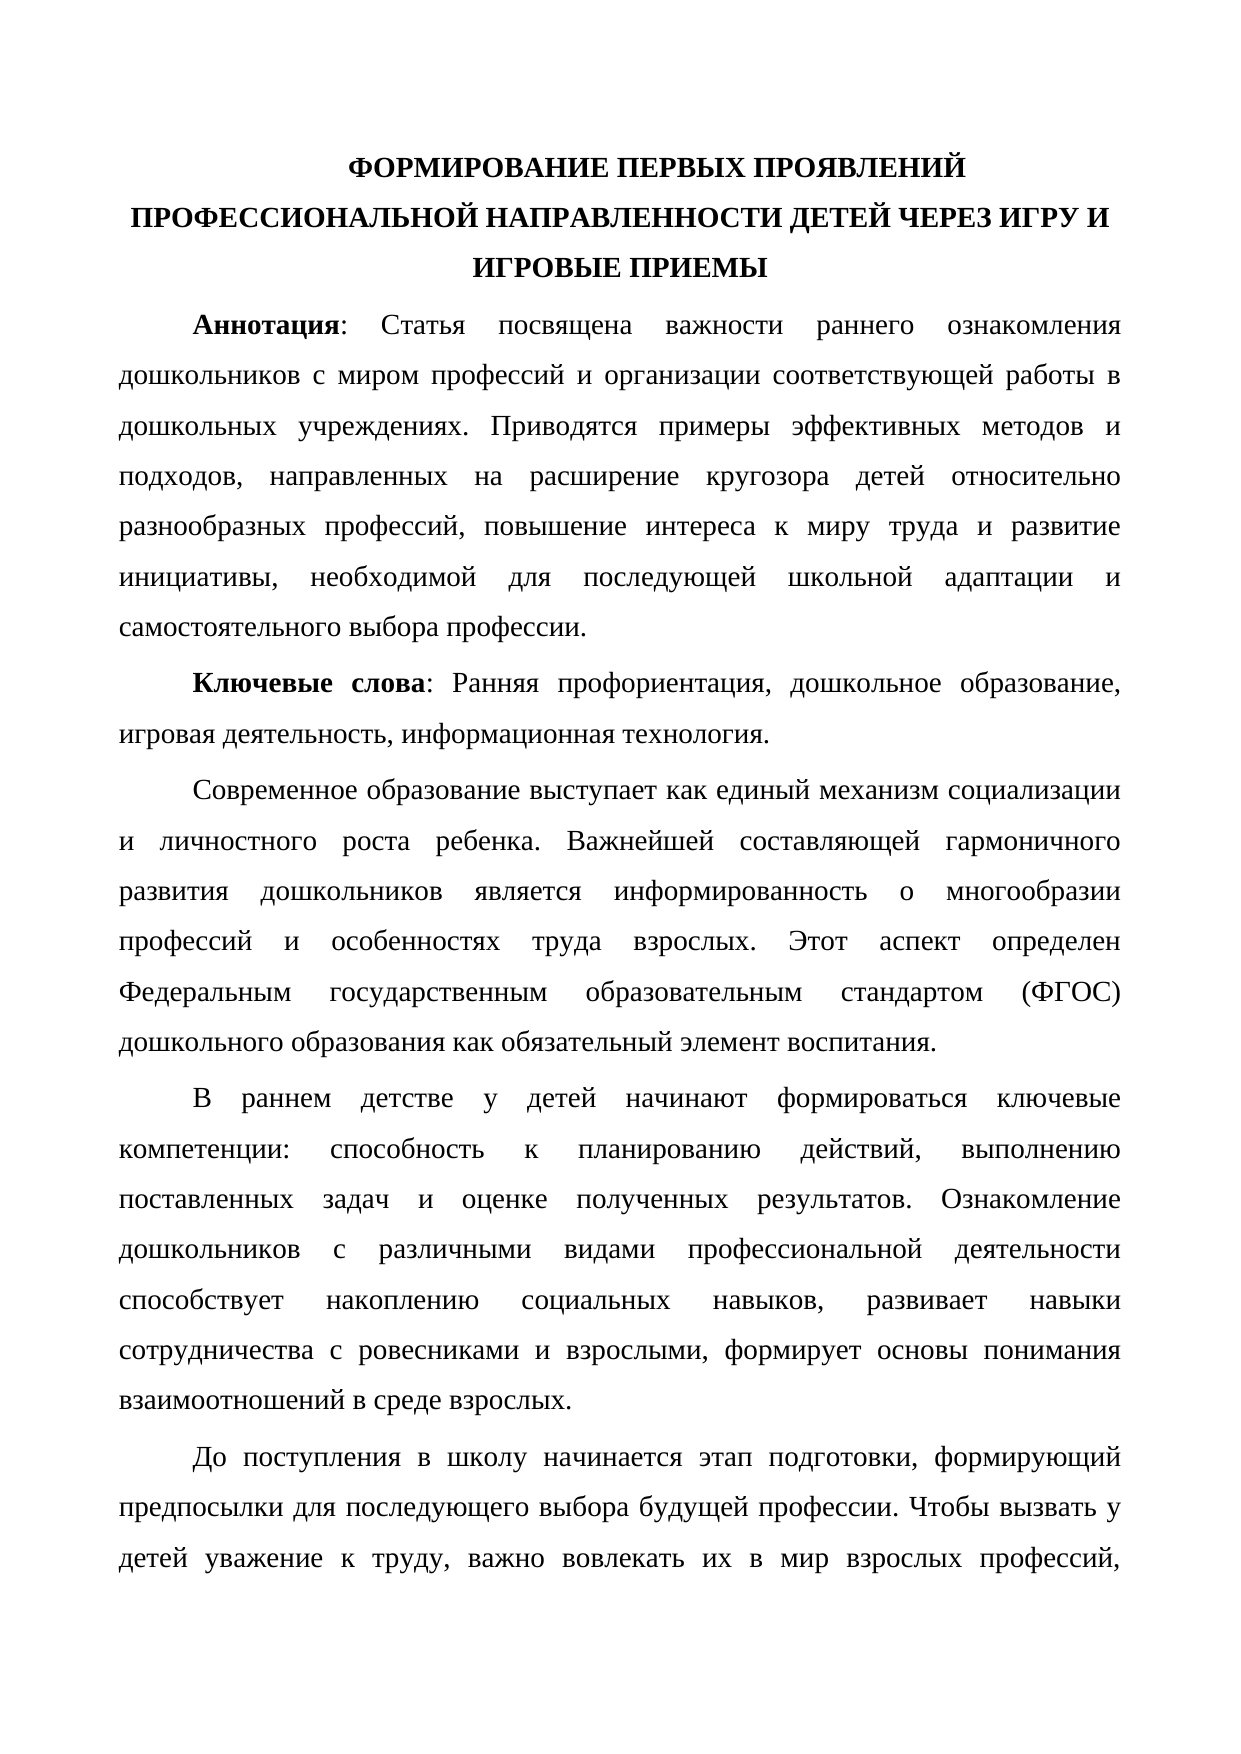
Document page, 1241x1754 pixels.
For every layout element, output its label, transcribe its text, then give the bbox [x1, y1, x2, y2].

text ФОРМИРОВАНИЕ ПЕРВЫХ ПРОЯВЛЕНИЙ ПРОФЕССИОНАЛЬНОЙ НАПРАВЛЕННОСТИ ДЕТЕЙ ЧЕРЕЗ ИГРУ И ИГРОВЫЕ ПРИЕМЫ [118, 150, 1122, 284]
text В раннем детстве у детей начинают формироваться ключевые компетенции: способность к планированию действий, выполнению поставленных задач и оценке полученных результатов. Ознакомление дошкольников с различными видами профессиональной деятельности способствует накоплению социальных навыков, развивает навыки сотрудничества с ровесниками и взрослыми, формирует основы понимания взаимоотношений в среде взрослых. [112, 1081, 1128, 1422]
text Современное образование выступает как единый механизм социализации и личностного роста ребенка. Важнейшей составляющей гармоничного развития дошкольников является информированность о многообразии профессий и особенностях труда взрослых. Этот аспект определен Федеральным государственным образовательным стандартом (ФГОС) дошкольного образования как обязательный элемент воспитания. [112, 772, 1128, 1064]
text Аннотация: Статья посвящена важности раннего ознакомления дошкольников с миром профессий и организации соответствующей работы в дошкольных учреждениях. Приводятся примеры эффективных методов и подходов, направленных на расширение кругозора детей относительно разнообразных профессий, повышение интереса к миру труда и развитие инициативы, необходимой для последующей школьной адаптации и самостоятельного выбора профессии. [112, 301, 1128, 649]
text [112, 1439, 1128, 1579]
text Ключевые слова: Ранняя профориентация, дошкольное образование, игровая деятельность, информационная технология. [112, 666, 1128, 756]
